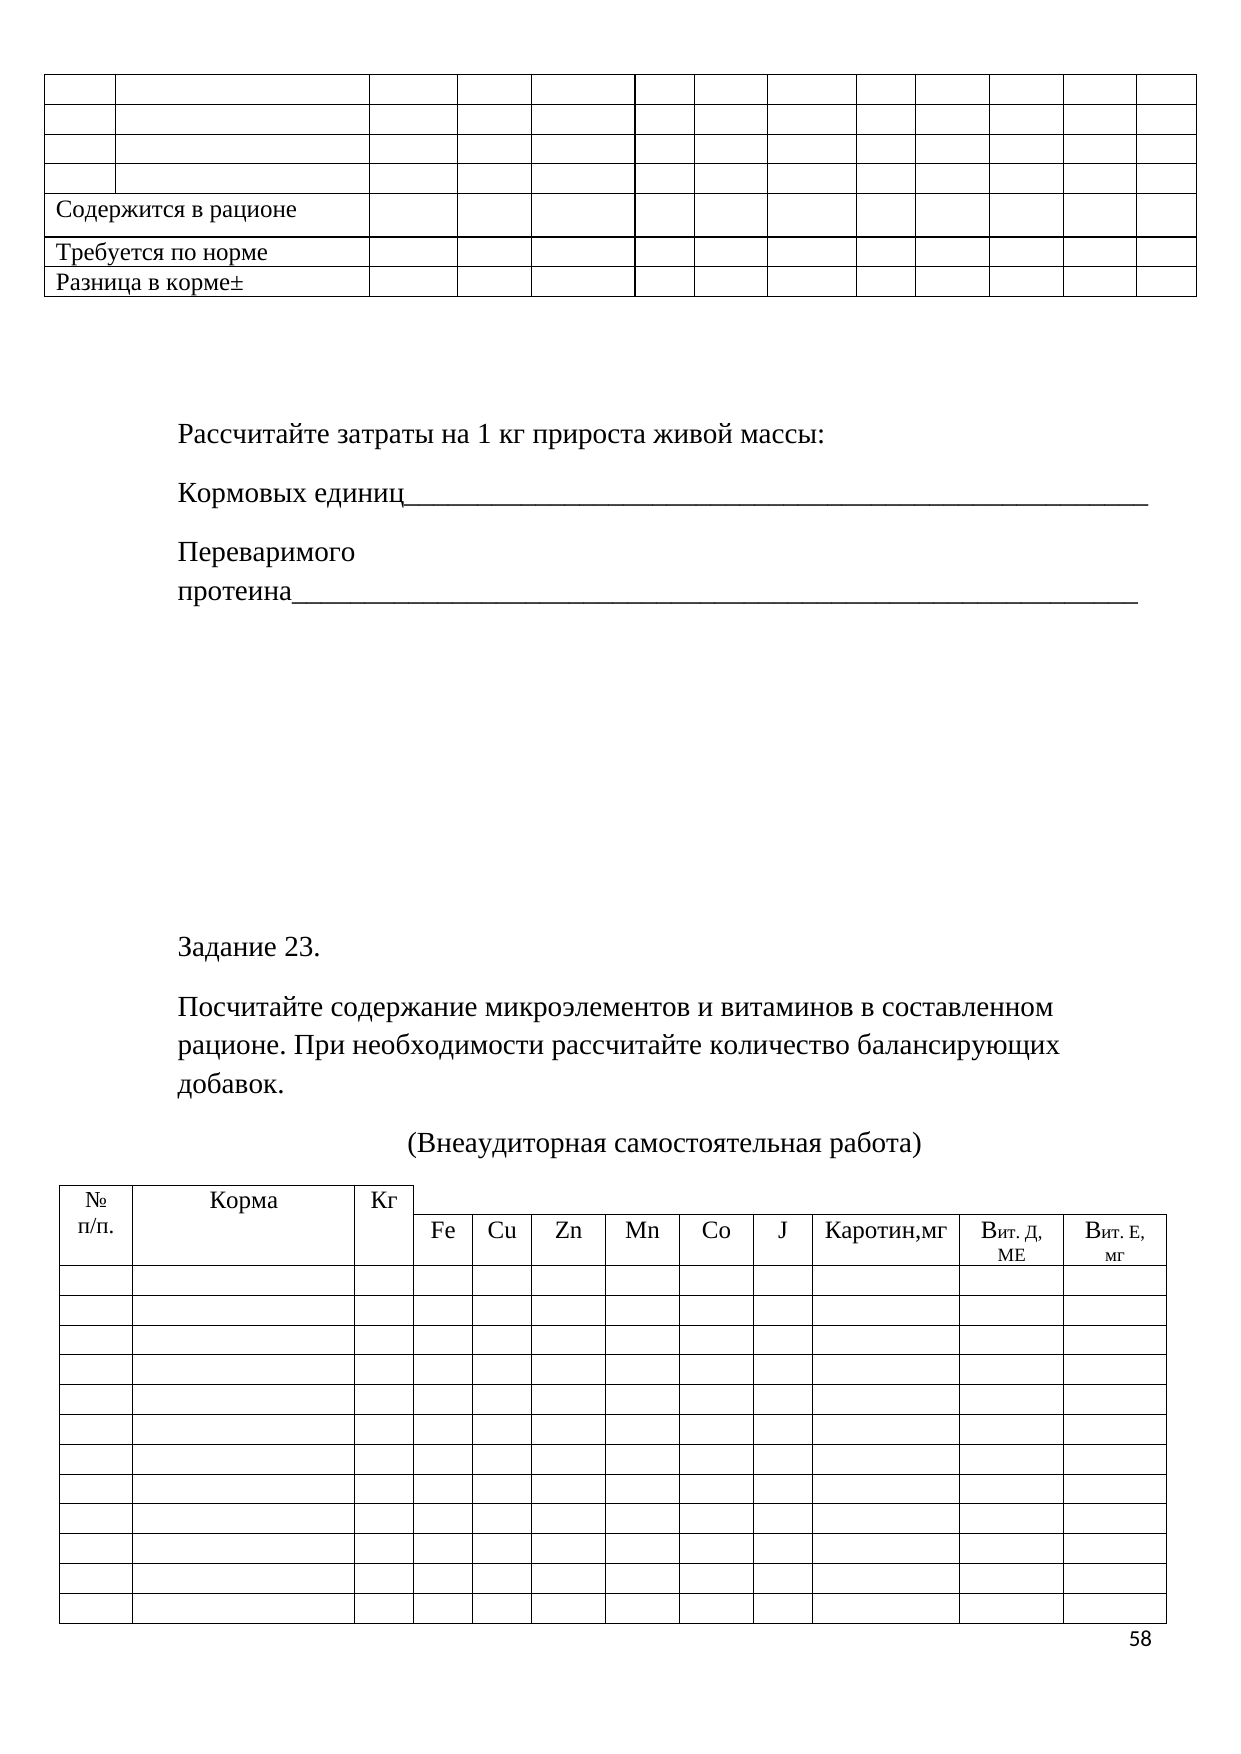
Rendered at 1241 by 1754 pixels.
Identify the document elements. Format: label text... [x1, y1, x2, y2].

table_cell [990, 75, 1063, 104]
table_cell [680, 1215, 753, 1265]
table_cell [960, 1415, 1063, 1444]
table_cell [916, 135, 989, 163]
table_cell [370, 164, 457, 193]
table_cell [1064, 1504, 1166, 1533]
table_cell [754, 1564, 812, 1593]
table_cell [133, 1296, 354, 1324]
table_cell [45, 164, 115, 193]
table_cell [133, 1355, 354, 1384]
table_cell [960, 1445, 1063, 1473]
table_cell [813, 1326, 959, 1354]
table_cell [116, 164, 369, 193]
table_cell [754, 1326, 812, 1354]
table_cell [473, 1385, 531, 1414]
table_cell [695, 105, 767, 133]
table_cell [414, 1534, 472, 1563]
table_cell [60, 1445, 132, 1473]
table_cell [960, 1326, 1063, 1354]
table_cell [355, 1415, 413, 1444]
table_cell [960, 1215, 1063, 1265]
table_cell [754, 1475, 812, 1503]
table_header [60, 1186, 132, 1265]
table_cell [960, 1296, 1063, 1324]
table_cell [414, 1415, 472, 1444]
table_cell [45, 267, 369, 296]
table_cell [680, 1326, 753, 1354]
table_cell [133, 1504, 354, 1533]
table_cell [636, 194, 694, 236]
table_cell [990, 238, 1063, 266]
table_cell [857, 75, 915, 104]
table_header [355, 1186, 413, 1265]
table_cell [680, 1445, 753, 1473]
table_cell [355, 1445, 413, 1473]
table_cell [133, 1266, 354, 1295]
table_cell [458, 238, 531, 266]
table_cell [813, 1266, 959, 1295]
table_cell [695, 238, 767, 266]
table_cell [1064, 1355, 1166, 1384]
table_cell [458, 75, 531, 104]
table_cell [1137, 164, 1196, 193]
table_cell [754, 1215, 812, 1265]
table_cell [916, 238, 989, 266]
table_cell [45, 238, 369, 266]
text Кормовых единиц___________________________________________________ [177, 475, 1152, 509]
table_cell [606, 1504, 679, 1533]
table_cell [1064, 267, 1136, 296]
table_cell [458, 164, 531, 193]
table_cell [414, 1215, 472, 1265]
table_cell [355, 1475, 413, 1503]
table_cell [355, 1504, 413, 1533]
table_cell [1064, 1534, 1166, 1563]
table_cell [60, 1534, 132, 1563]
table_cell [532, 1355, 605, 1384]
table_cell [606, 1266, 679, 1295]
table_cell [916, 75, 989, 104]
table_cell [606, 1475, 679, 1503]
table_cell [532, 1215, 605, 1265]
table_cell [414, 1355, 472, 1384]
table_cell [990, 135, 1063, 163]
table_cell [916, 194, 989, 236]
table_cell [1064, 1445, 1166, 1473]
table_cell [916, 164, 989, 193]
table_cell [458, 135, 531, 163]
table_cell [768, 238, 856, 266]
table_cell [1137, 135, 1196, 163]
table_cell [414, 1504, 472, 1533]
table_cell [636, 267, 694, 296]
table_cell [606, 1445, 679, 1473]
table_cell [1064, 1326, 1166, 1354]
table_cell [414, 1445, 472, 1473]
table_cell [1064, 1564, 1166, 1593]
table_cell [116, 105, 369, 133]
text Рассчитайте затраты на 1 кг прироста живой массы: [177, 416, 1152, 449]
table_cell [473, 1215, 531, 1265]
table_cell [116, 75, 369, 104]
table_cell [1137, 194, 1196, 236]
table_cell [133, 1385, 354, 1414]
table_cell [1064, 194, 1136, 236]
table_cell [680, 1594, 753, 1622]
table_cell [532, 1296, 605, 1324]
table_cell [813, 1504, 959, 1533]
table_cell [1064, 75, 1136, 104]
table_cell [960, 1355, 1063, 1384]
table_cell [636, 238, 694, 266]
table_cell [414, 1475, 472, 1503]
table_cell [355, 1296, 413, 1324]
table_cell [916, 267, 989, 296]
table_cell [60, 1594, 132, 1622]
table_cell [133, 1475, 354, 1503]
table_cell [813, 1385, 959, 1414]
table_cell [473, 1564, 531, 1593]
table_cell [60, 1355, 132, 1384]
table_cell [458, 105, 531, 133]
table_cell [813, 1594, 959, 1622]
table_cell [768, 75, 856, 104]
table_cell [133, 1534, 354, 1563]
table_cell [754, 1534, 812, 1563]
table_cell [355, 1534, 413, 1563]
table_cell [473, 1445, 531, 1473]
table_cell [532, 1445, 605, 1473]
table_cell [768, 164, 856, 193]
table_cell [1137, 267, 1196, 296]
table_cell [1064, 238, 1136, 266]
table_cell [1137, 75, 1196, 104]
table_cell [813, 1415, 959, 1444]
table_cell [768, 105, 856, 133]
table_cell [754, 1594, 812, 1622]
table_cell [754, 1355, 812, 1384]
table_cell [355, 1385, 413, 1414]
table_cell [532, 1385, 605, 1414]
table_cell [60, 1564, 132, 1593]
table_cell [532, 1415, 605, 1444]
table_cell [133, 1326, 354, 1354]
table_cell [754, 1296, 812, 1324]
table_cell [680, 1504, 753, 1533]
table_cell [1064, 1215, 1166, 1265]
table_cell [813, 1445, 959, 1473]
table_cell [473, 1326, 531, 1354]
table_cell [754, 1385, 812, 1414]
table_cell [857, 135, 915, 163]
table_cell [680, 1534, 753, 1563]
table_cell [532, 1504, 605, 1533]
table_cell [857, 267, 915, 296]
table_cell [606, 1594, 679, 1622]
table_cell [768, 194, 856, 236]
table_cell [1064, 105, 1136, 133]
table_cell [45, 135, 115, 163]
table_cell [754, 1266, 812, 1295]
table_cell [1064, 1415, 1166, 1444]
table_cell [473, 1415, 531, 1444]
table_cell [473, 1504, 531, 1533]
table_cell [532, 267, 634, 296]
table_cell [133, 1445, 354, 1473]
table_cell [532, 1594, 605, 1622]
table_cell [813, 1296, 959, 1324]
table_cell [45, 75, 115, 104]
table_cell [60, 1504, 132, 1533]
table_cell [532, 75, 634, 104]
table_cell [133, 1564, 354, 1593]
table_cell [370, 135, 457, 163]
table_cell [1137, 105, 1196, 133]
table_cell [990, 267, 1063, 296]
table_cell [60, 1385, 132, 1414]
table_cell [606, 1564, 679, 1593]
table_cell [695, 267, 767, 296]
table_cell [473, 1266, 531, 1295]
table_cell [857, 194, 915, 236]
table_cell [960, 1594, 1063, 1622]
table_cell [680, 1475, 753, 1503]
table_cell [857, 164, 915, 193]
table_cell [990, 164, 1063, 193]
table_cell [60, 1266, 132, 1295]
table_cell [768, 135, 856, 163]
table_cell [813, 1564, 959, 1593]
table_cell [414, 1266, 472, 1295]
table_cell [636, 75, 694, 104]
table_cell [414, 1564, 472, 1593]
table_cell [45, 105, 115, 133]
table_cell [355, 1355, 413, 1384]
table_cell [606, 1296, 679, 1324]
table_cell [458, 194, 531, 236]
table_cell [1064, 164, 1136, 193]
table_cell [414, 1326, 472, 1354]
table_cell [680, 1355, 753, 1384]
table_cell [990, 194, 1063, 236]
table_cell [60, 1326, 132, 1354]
text Переваримого протеина__________________________________________________________ [177, 534, 1152, 607]
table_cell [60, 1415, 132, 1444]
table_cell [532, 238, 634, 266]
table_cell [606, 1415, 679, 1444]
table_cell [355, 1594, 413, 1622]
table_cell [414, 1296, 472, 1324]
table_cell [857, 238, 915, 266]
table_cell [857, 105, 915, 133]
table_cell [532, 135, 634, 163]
text (Внеаудиторная самостоятельная работа) [177, 1125, 1152, 1159]
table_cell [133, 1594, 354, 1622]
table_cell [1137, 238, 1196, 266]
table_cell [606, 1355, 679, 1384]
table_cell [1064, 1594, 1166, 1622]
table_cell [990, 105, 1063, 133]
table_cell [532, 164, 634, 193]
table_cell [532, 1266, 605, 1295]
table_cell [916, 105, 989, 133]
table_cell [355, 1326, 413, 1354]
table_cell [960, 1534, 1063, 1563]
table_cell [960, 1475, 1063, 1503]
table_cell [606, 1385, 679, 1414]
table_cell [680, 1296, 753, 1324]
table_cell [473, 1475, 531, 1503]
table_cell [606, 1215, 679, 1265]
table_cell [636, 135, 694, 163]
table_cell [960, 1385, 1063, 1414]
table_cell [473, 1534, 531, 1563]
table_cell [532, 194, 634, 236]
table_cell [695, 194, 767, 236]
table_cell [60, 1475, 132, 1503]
text Посчитайте содержание микроэлементов и витаминов в составленном рационе. При необходимости рассчитайте количество балансирующих добавок. [177, 989, 1152, 1099]
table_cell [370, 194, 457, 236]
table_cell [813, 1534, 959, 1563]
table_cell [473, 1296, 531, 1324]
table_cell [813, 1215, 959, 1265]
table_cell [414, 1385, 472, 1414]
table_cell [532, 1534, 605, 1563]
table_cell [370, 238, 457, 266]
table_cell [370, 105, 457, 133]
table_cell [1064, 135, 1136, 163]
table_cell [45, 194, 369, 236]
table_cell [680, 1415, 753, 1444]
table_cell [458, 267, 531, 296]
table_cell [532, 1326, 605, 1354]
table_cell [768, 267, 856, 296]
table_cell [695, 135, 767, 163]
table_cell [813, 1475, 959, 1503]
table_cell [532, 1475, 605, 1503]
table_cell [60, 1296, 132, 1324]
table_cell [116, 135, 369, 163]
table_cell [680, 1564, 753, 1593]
text Задание 23. [177, 929, 1152, 963]
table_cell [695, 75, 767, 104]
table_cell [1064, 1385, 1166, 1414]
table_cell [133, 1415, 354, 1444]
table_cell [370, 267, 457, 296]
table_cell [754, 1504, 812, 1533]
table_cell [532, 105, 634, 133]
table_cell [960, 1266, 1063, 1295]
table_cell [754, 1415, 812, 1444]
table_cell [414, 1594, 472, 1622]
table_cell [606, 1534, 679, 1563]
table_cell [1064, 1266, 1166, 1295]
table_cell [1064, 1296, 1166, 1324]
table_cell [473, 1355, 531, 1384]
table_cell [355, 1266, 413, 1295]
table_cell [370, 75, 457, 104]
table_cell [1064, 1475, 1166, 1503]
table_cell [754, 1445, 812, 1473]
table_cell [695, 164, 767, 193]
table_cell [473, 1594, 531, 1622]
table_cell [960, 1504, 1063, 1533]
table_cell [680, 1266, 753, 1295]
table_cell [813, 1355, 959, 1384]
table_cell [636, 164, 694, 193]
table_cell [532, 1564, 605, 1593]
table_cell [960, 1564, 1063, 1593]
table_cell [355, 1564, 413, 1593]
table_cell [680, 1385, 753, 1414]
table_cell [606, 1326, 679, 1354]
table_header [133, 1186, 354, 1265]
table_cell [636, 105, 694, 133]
